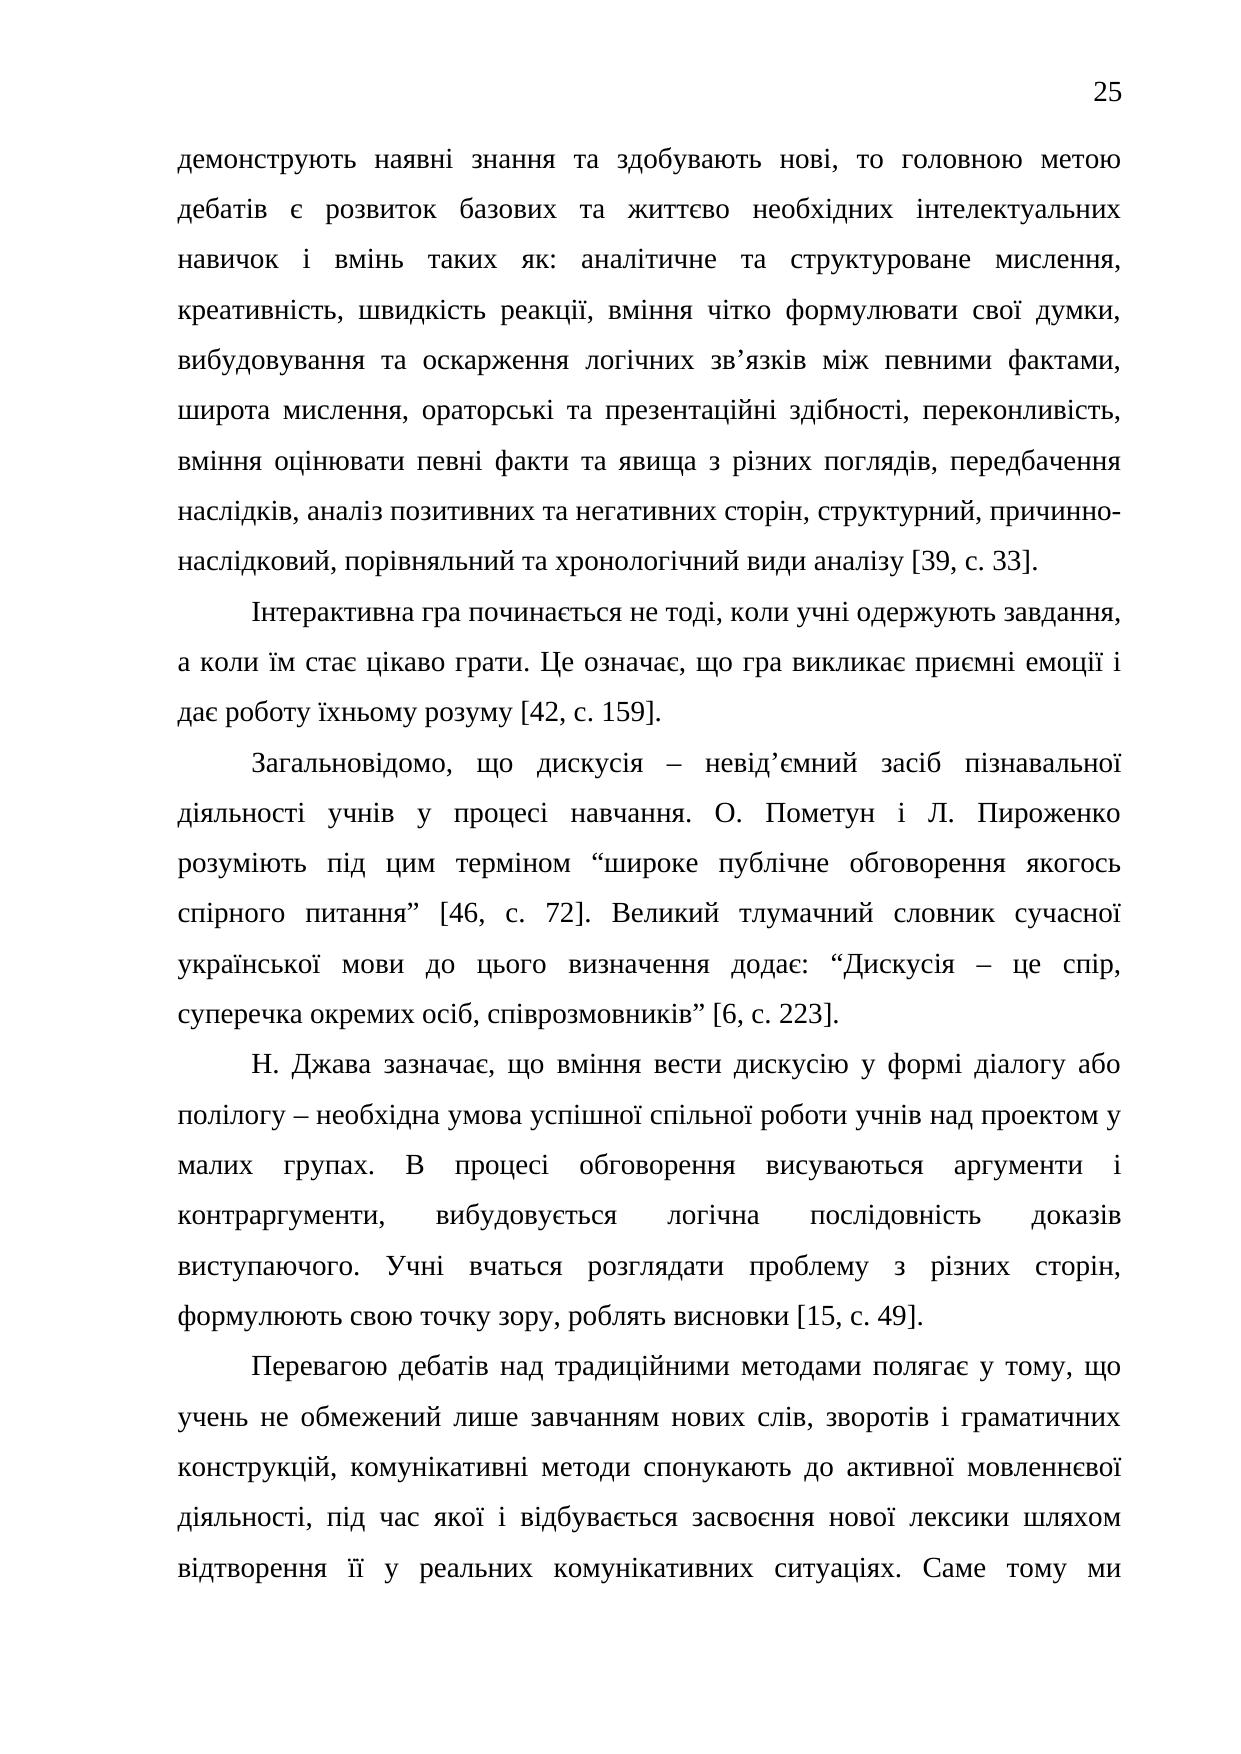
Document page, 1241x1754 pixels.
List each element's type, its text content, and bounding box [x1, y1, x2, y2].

text Н. Джава зазначає, що вміння вести дискусію у формі діалогу або полілогу – необхідна умова успішної спільної роботи учнів над проектом у малих групах. В процесі обговорення висуваються аргументи і контраргументи, вибудовується логічна послідовність доказів виступаючого. Учні вчаться розглядати проблему з різних сторін, формулюють свою точку зору, роблять висновки [15, c. 49]. [177, 1047, 1122, 1332]
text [177, 141, 1122, 577]
text Загальновідомо, що дискусія – невід’ємний засіб пізнавальної діяльності учнів у процесі навчання. О. Пометун і Л. Пироженко розуміють під цим терміном “широке публічне обговорення якогось спірного питання” [46, c. 72]. Великий тлумачний словник сучасної української мови до цього визначення додає: “Дискусія – це спір, суперечка окремих осіб, співрозмовників” [6, c. 223]. [177, 745, 1122, 1030]
text Інтерактивна гра починається не тоді, коли учні одержують завдання, а коли їм стає цікаво грати. Це означає, що гра викликає приємні емоції і дає роботу їхньому розуму [42, c. 159]. [177, 594, 1122, 728]
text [177, 1348, 1122, 1583]
